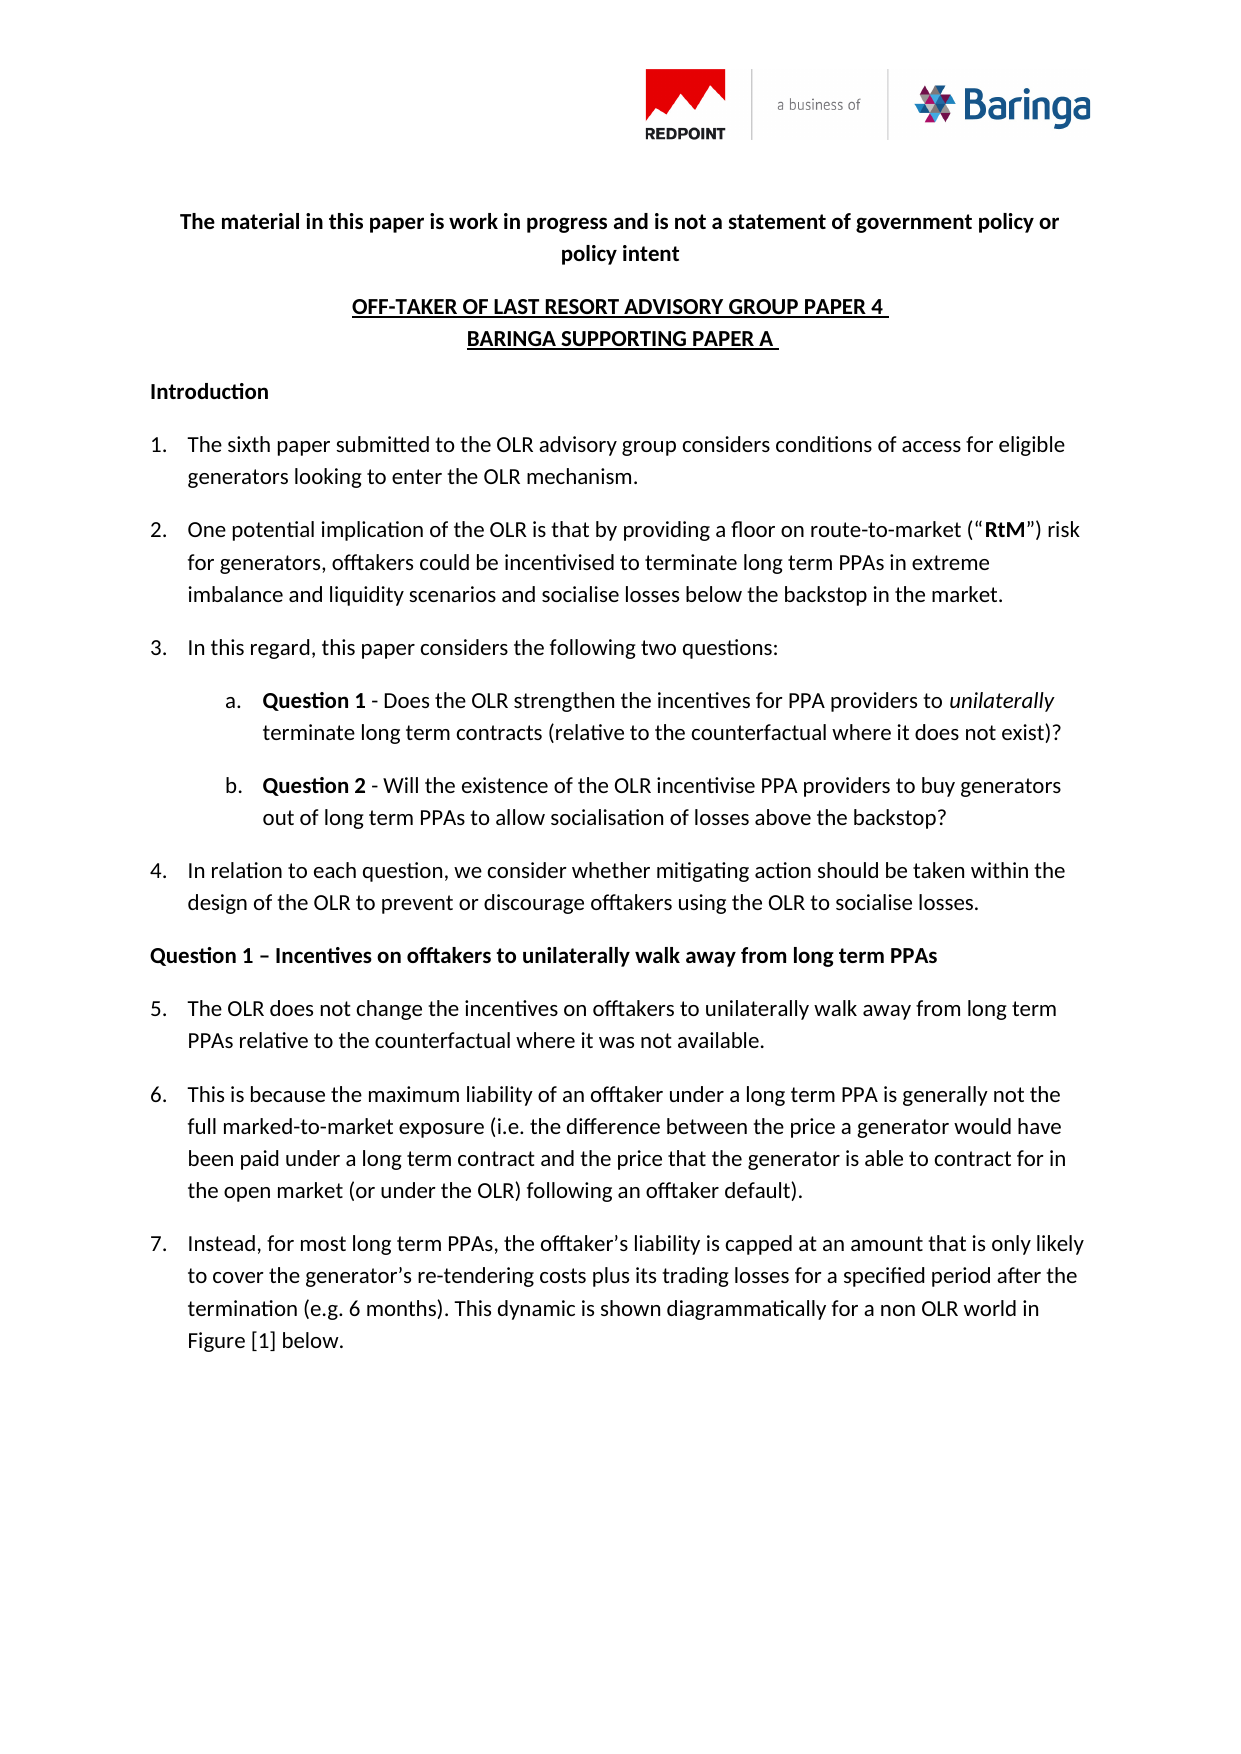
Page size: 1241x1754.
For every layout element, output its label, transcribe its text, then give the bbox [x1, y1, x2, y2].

list Question 1 - Does the OLR strengthen the incentives for PPA providers to unilaterally terminate long term contracts (relative to the counterfactual where it does not exist)? [225, 686, 1090, 746]
text OFF-TAKER OF LAST RESORT ADVISORY GROUP PAPER 4 BARINGA SUPPORTING PAPER A [150, 292, 1090, 352]
list One potential implication of the OLR is that by providing a floor on route-to-market (“RtM”) risk for generators, offtakers could be incentivised to terminate long term PPAs in extreme imbalance and liquidity scenarios and socialise losses below the backstop in the market. [150, 515, 1090, 608]
text Question 1 – Incentives on offtakers to unilaterally walk away from long term PPAs [150, 941, 1090, 969]
text Introduction [150, 377, 1090, 405]
picture [645, 69, 1091, 140]
list In relation to each question, we consider whether mitigating action should be taken within the design of the OLR to prevent or discourage offtakers using the OLR to socialise losses. [150, 856, 1090, 916]
list Instead, for most long term PPAs, the offtaker’s liability is capped at an amount that is only likely to cover the generator’s re-tendering costs plus its trading losses for a specified period after the termination (e.g. 6 months). This dynamic is shown diagrammatically for a non OLR world in Figure [1] below. [150, 1229, 1090, 1354]
list The sixth paper submitted to the OLR advisory group considers conditions of access for eligible generators looking to enter the OLR mechanism. [150, 430, 1090, 490]
list This is because the maximum liability of an offtaker under a long term PPA is generally not the full marked-to-market exposure (i.e. the difference between the price a generator would have been paid under a long term contract and the price that the generator is able to contract for in the open market (or under the OLR) following an offtaker default). [150, 1080, 1090, 1204]
list Question 2 - Will the existence of the OLR incentivise PPA providers to buy generators out of long term PPAs to allow socialisation of losses above the backstop? [225, 771, 1090, 831]
list The OLR does not change the incentives on offtakers to unilaterally walk away from long term PPAs relative to the counterfactual where it was not available. [150, 994, 1090, 1055]
list In this regard, this paper considers the following two questions: [150, 633, 1090, 661]
text The material in this paper is work in progress and is not a statement of government policy or policy intent [150, 207, 1090, 267]
